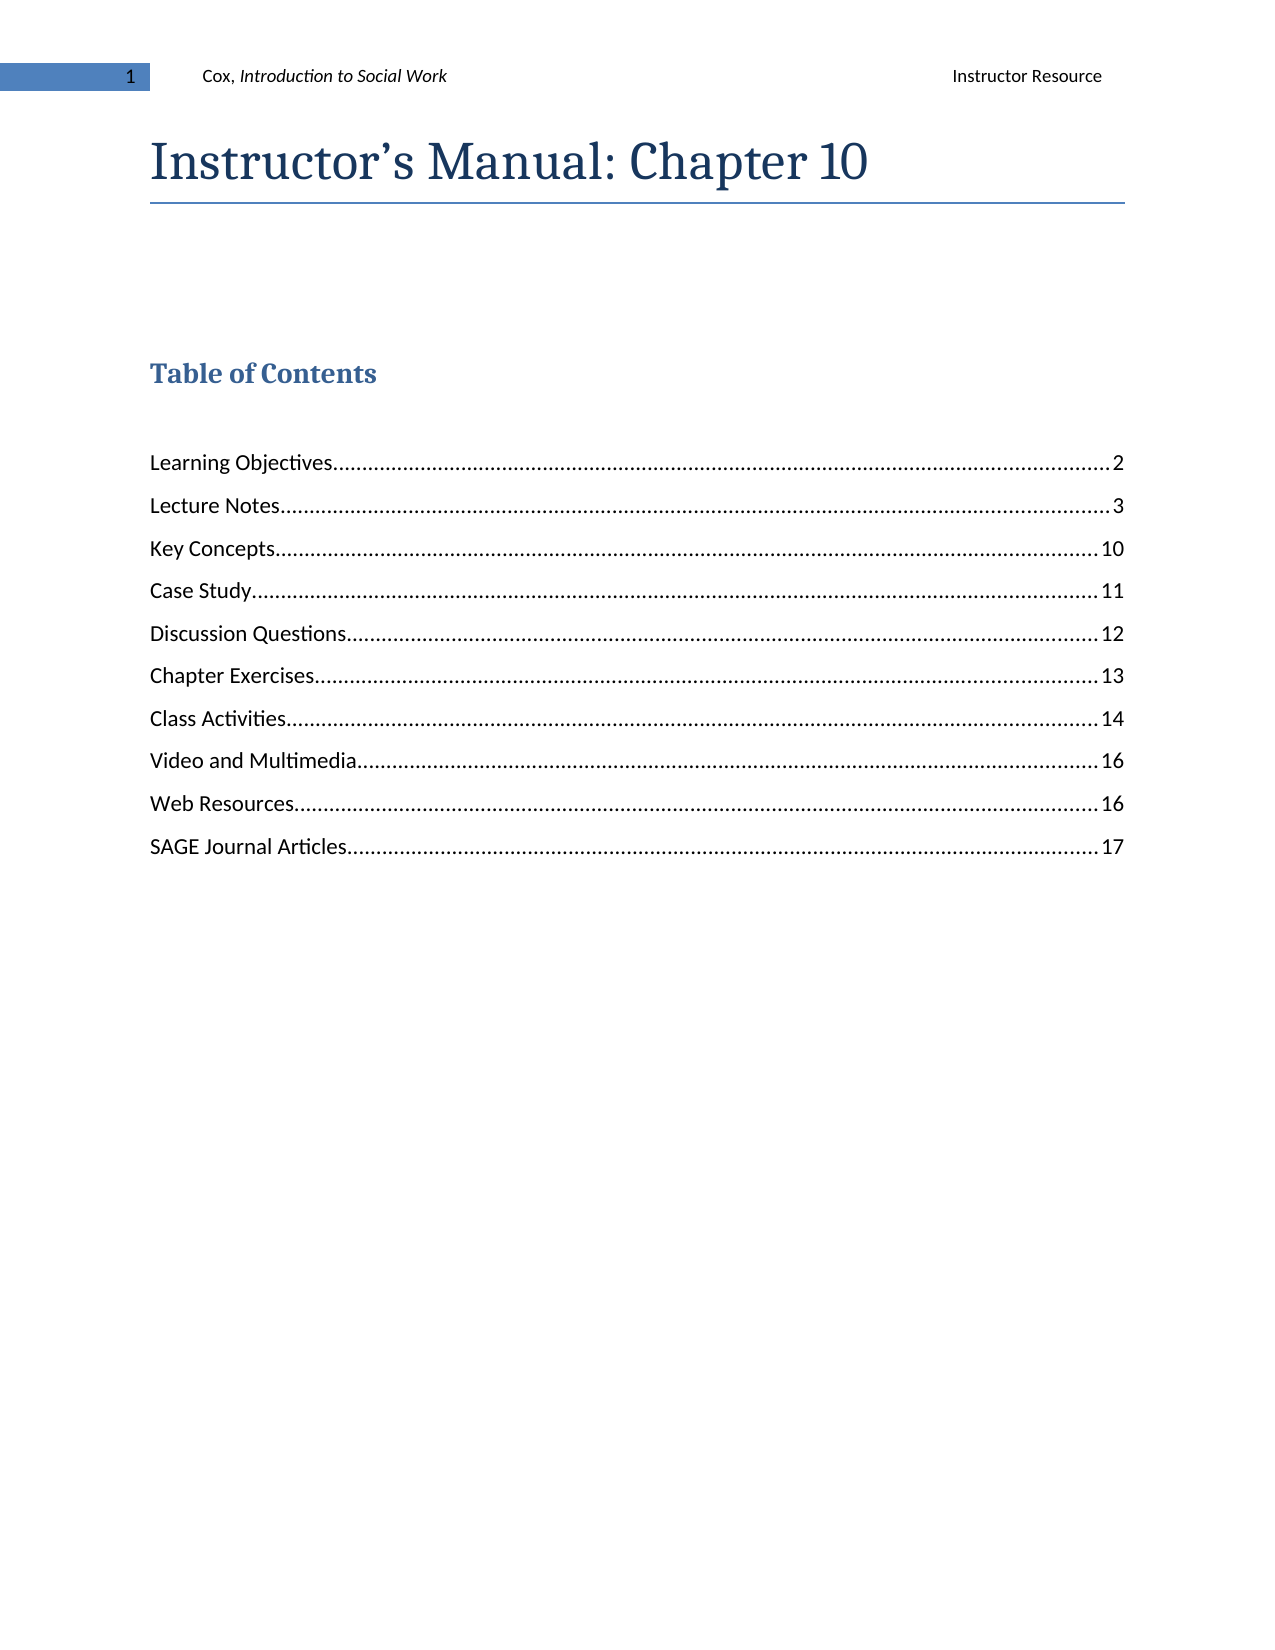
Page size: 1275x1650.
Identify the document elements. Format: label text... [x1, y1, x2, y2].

title Instructor’s Manual: Chapter 10 [150, 131, 1125, 202]
